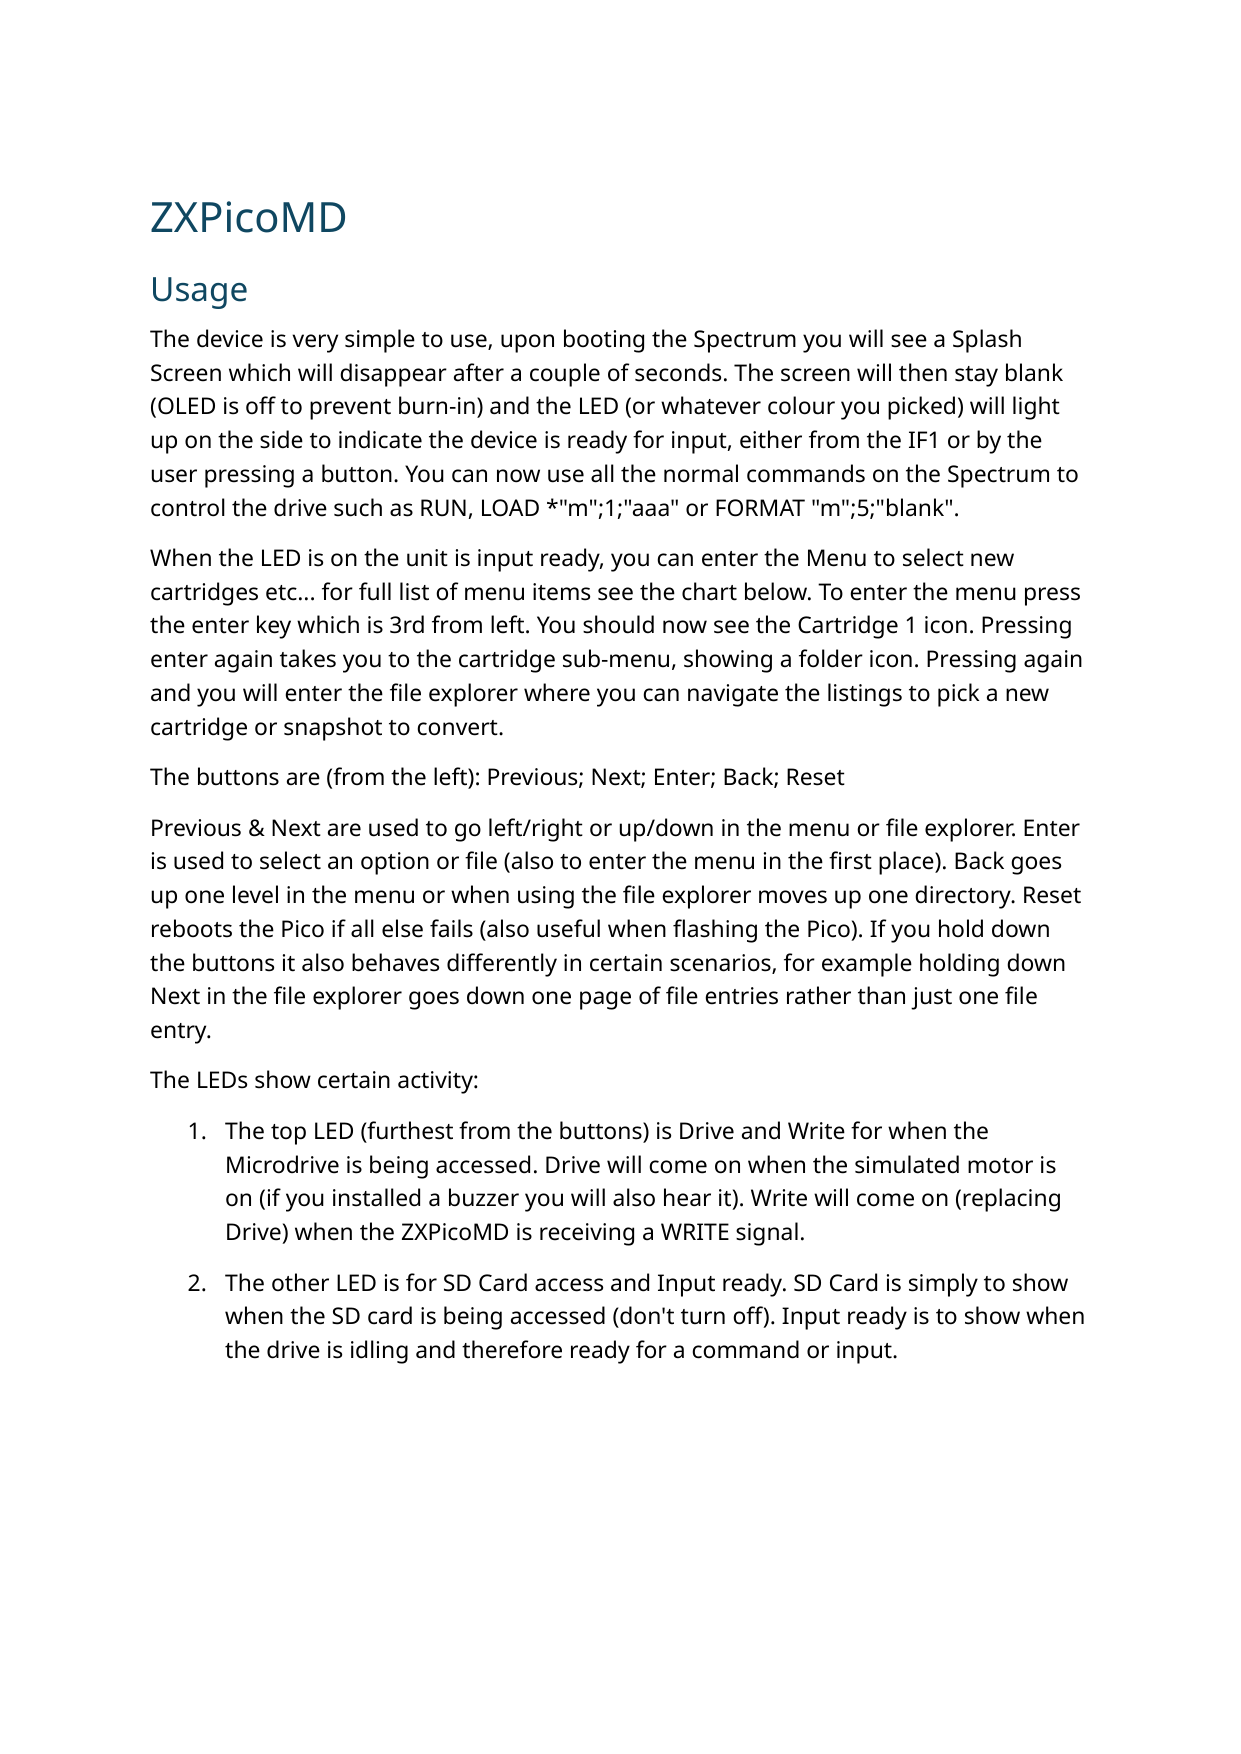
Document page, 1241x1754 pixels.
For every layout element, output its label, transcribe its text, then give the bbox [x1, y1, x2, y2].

text When the LED is on the unit is input ready, you can enter the Menu to select new cartridges etc... for full list of menu items see the chart below. To enter the menu press the enter key which is 3rd from left. You should now see the Cartridge 1 icon. Pressing enter again takes you to the cartridge sub-menu, showing a folder icon. Pressing again and you will enter the file explorer where you can navigate the listings to pick a new cartridge or snapshot to convert. [150, 542, 1090, 742]
subtitle Usage [150, 265, 1090, 311]
text The buttons are (from the left): Previous; Next; Enter; Back; Reset [150, 761, 1090, 792]
list The top LED (furthest from the buttons) is Drive and Write for when the Microdrive is being accessed. Drive will come on when the simulated motor is on (if you installed a buzzer you will also hear it). Write will come on (replacing Drive) when the ZXPicoMD is receiving a WRITE signal. [187, 1115, 1090, 1247]
list The other LED is for SD Card access and Input ready. SD Card is simply to show when the SD card is being accessed (don't turn off). Input ready is to show when the drive is idling and therefore ready for a command or input. [187, 1266, 1090, 1365]
text The device is very simple to use, upon booting the Spectrum you will see a Splash Screen which will disappear after a couple of seconds. The screen will then stay blank (OLED is off to prevent burn-in) and the LED (or whatever colour you picked) will light up on the side to indicate the device is ready for input, either from the IF1 or by the user pressing a button. You can now use all the normal commands on the Spectrum to control the drive such as RUN, LOAD *"m";1;"aaa" or FORMAT "m";5;"blank". [150, 323, 1090, 523]
subtitle ZXPicoMD [150, 187, 1090, 244]
text Previous & Next are used to go left/right or up/down in the menu or file explorer. Enter is used to select an option or file (also to enter the menu in the first place). Back goes up one level in the menu or when using the file explorer moves up one directory. Reset reboots the Pico if all else fails (also useful when flashing the Pico). If you hold down the buttons it also behaves differently in certain scenarios, for example holding down Next in the file explorer goes down one page of file entries rather than just one file entry. [150, 811, 1090, 1045]
text The LEDs show certain activity: [150, 1064, 1090, 1096]
